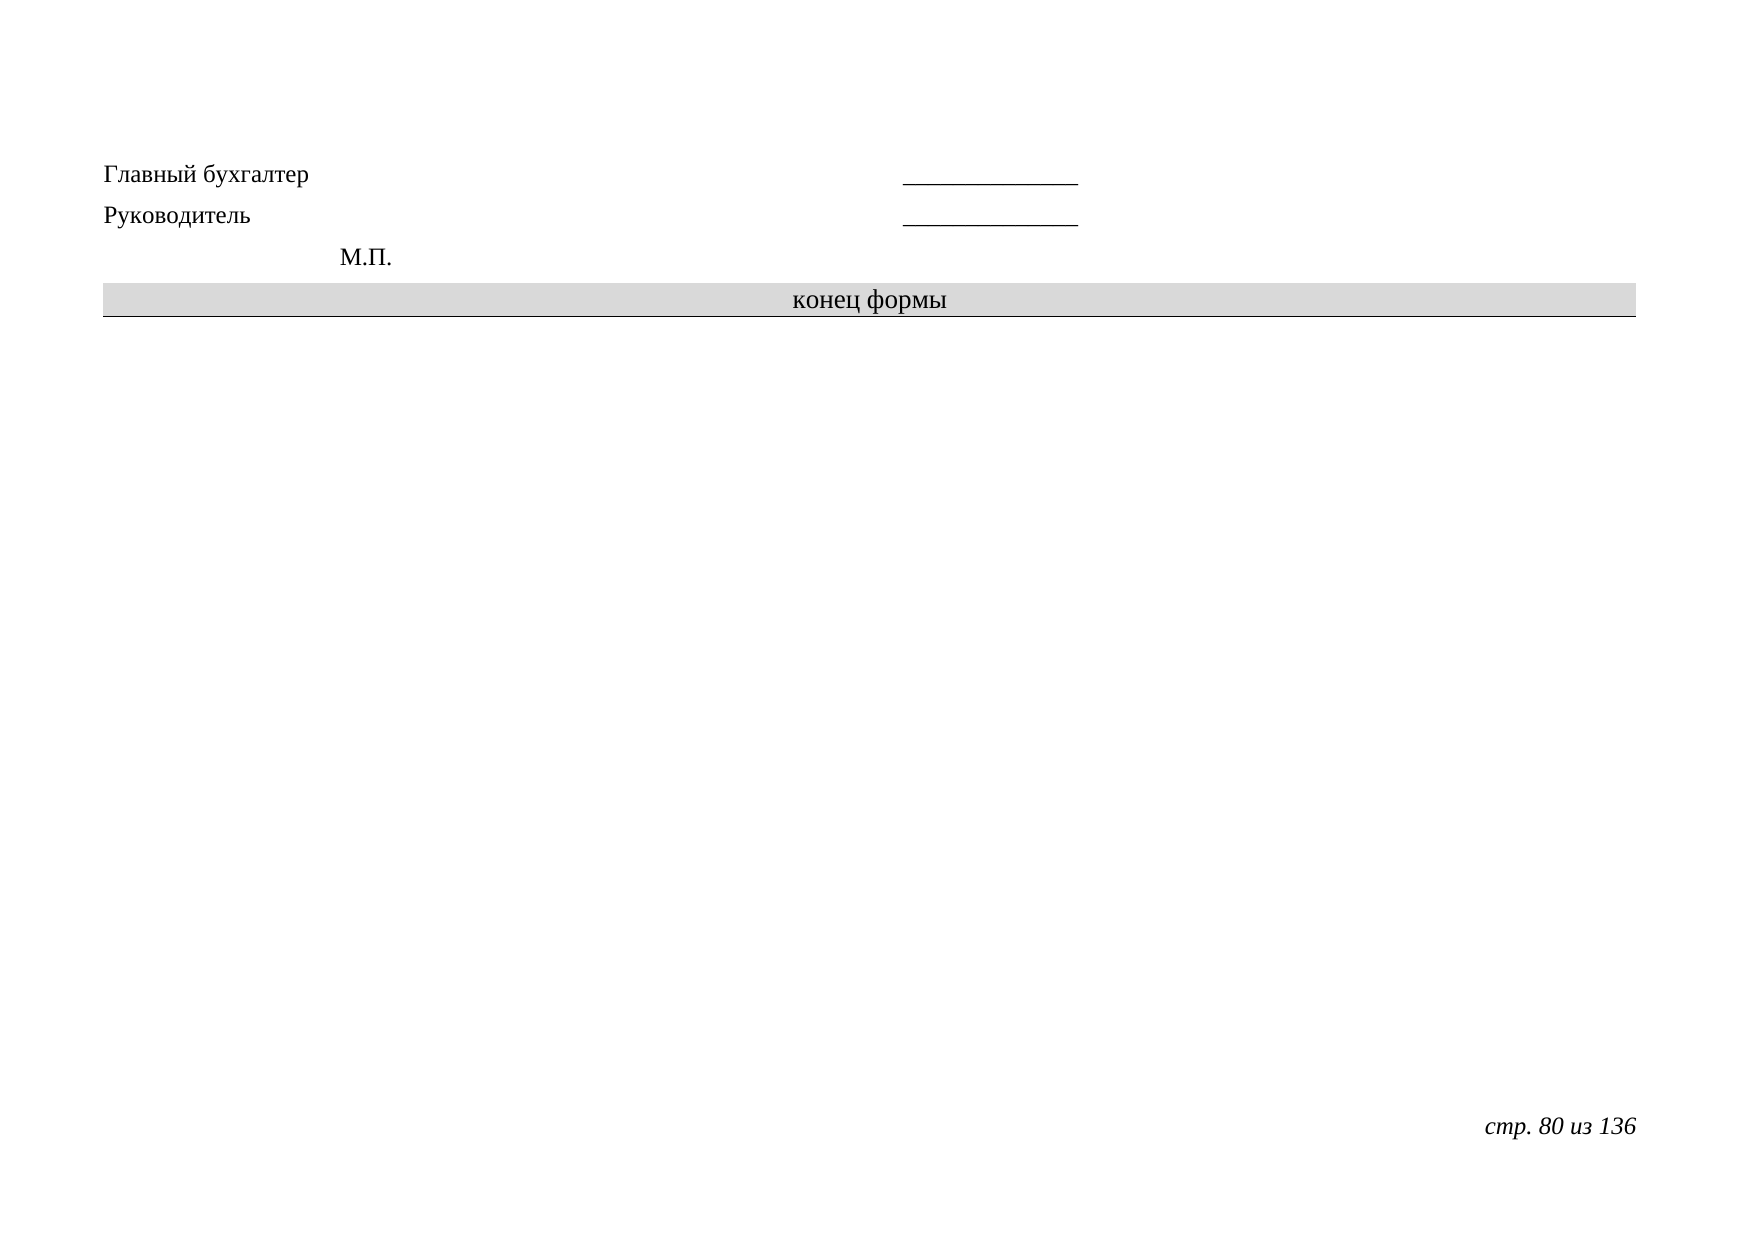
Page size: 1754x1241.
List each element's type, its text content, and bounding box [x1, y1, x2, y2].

text Главный бухгалтер ______________ [103, 159, 1636, 188]
text Руководитель ______________ [103, 201, 1636, 229]
text М.П. [339, 242, 1636, 271]
text конец формы [103, 283, 1636, 316]
